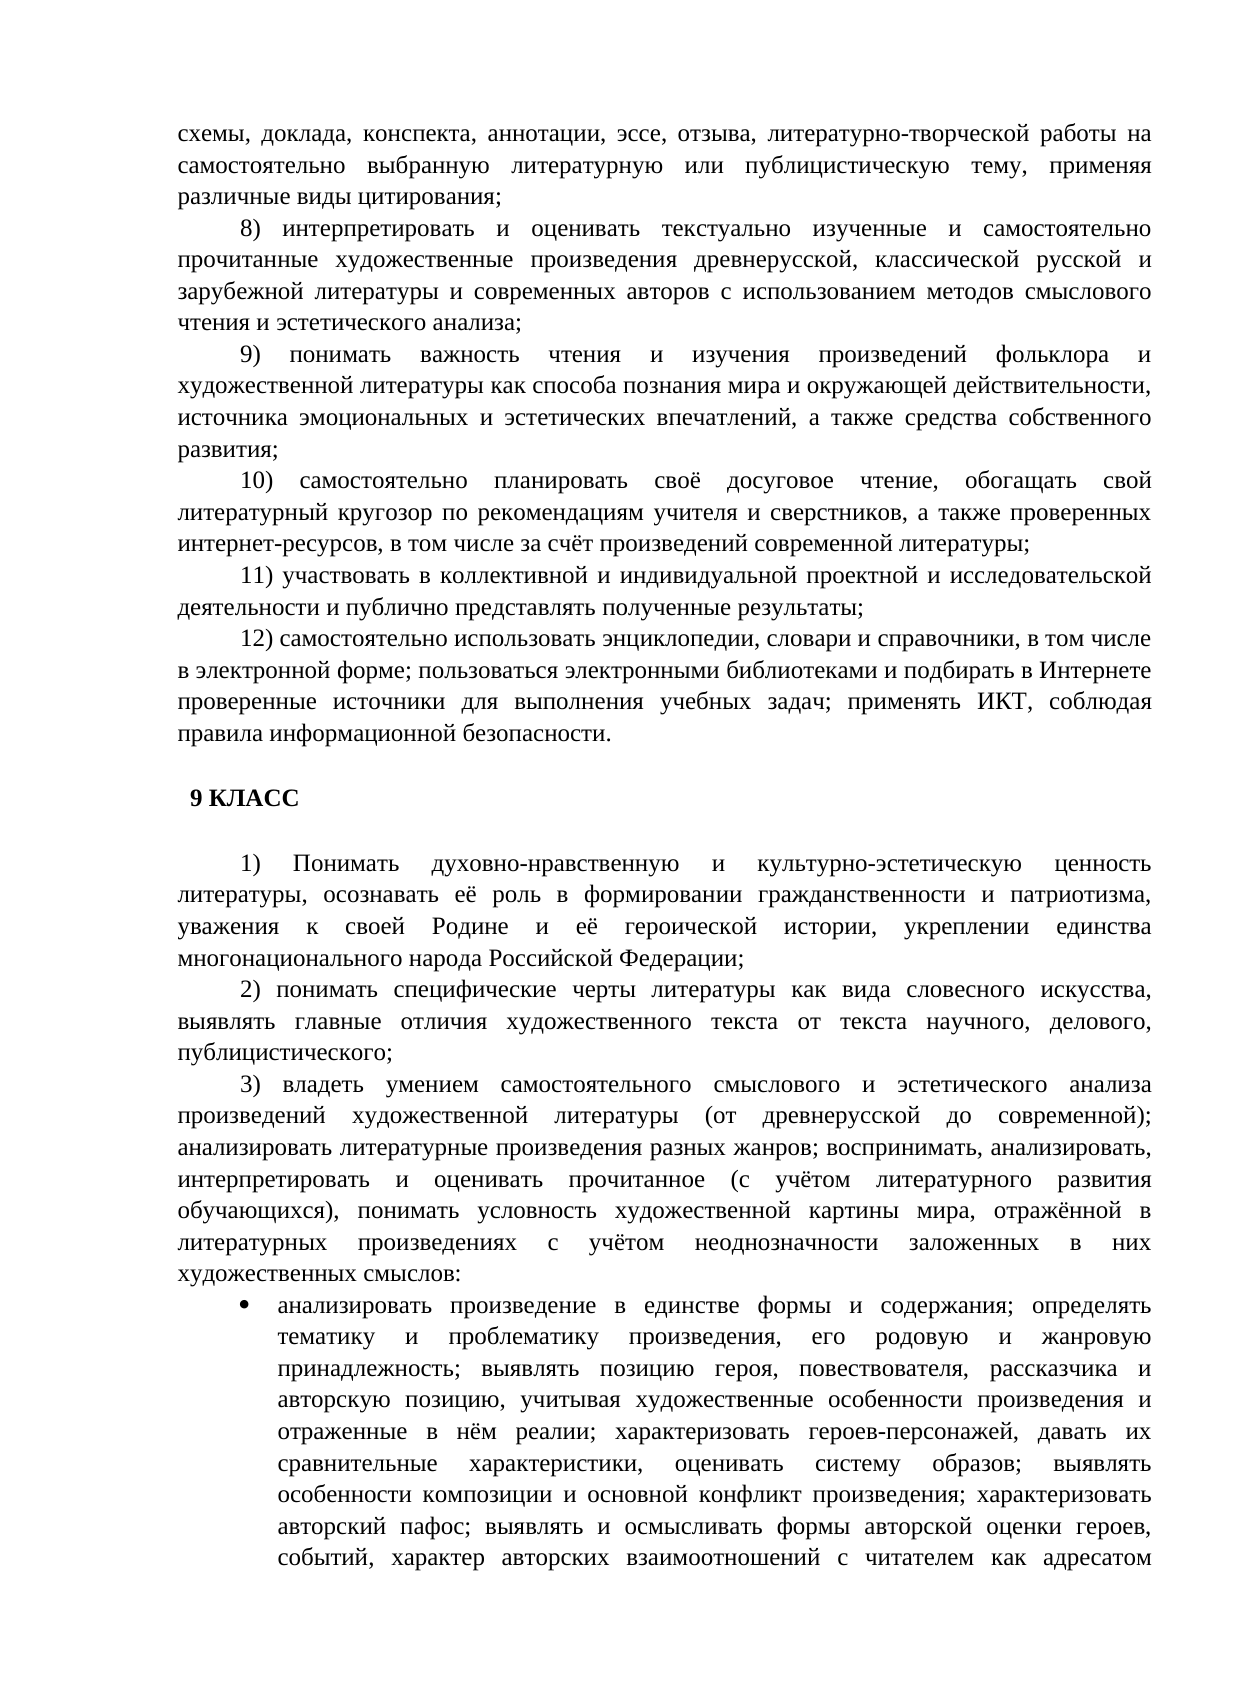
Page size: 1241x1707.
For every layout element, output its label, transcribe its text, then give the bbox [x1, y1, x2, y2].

text 3) владеть умением самостоятельного смыслового и эстетического анализа произведений художественной литературы (от древнерусской до современной); анализировать литературные произведения разных жанров; воспринимать, анализировать, интерпретировать и оценивать прочитанное (с учётом литературного развития обучающихся), понимать условность художественной картины мира, отражённой в литературных произведениях с учётом неоднозначности заложенных в них художественных смыслов: [177, 1069, 1152, 1287]
text 12) самостоятельно использовать энциклопедии, словари и справочники, в том числе в электронной форме; пользоваться электронными библиотеками и подбирать в Интернете проверенные источники для выполнения учебных задач; применять ИКТ, соблюдая правила информационной безопасности. [177, 623, 1152, 747]
text 10) самостоятельно планировать своё досуговое чтение, обогащать свой литературный кругозор по рекомендациям учителя и сверстников, а также проверенных интернет-ресурсов, в том числе за счёт произведений современной литературы; [177, 465, 1152, 557]
text 2) понимать специфические черты литературы как вида словесного искусства, выявлять главные отличия художественного текста от текста научного, делового, публицистического; [177, 974, 1152, 1066]
text 11) участвовать в коллективной и индивидуальной проектной и исследовательской деятельности и публично представлять полученные результаты; [177, 560, 1152, 620]
text 9) понимать важность чтения и изучения произведений фольклора и художественной литературы как способа познания мира и окружающей действительности, источника эмоциональных и эстетических впечатлений, а также средства собственного развития; [177, 339, 1152, 462]
text 8) интерпретировать и оценивать текстуально изученные и самостоятельно прочитанные художественные произведения древнерусской, классической русской и зарубежной литературы и современных авторов с использованием методов смыслового чтения и эстетического анализа; [177, 213, 1152, 336]
text 9 КЛАСС [190, 783, 1152, 812]
text 1) Понимать духовно-нравственную и культурно-эстетическую ценность литературы, осознавать её роль в формировании гражданственности и патриотизма, уважения к своей Родине и её героической истории, укреплении единства многонационального народа Российской Федерации; [177, 848, 1152, 971]
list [240, 1290, 1152, 1571]
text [177, 118, 1152, 210]
